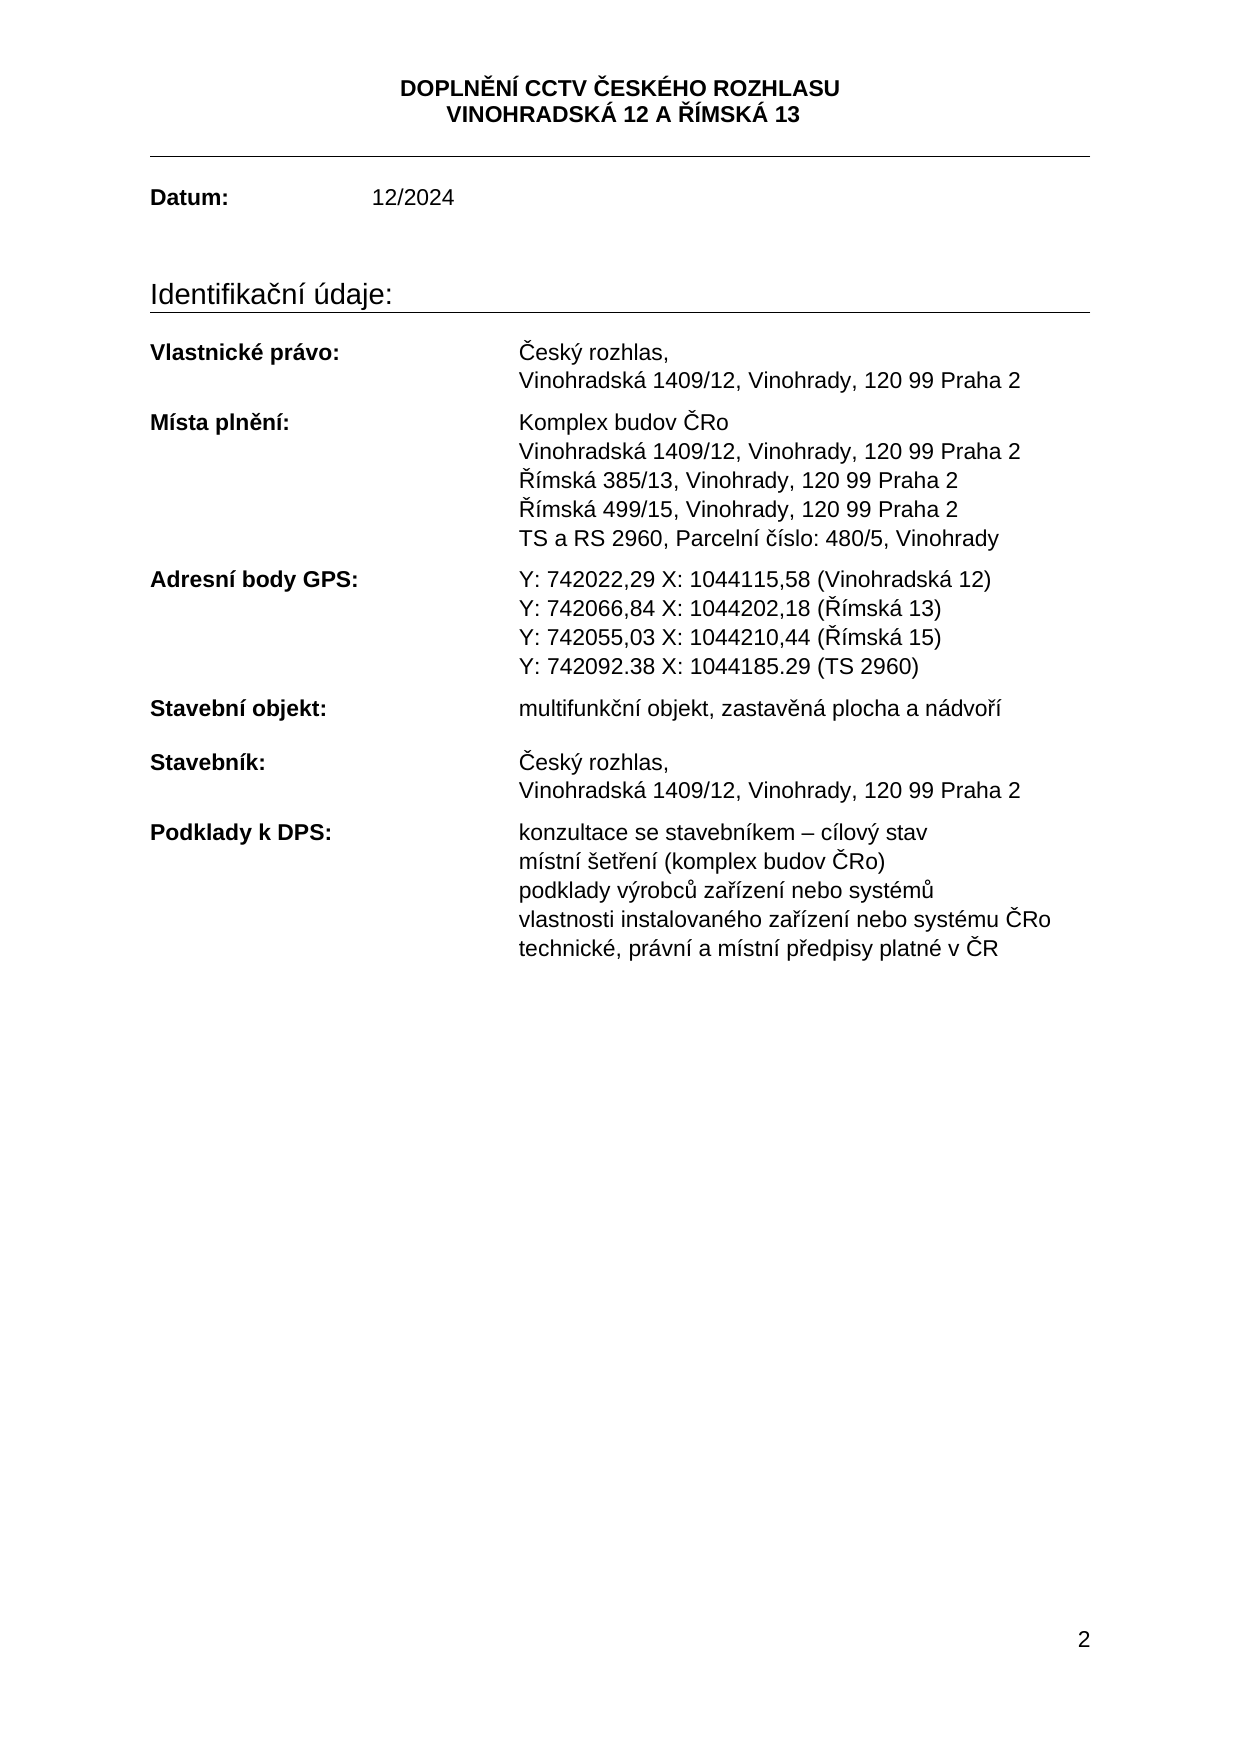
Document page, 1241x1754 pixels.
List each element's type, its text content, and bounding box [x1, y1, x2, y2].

text technické, právní a místní předpisy platné v ČR [445, 935, 1090, 961]
text Stavební objekt: multifunkční objekt, zastavěná plocha a nádvoří [150, 694, 1090, 721]
text Adresní body GPS: Y: 742022,29 X: 1044115,58 (Vinohradská 12) [150, 566, 1090, 592]
text Y: 742092.38 X: 1044185.29 (TS 2960) [445, 653, 1090, 679]
text Vinohradská 1409/12, Vinohrady, 120 99 Praha 2 [150, 438, 1090, 464]
text Vlastnické právo: Český rozhlas, [150, 338, 1090, 365]
text místní šetření (komplex budov ČRo) [445, 848, 1090, 874]
text Podklady k DPS: konzultace se stavebníkem – cílový stav [150, 819, 1090, 845]
text Římská 499/15, Vinohrady, 120 99 Praha 2 [150, 496, 1090, 522]
text Vinohradská 1409/12, Vinohrady, 120 99 Praha 2 [445, 777, 1090, 804]
text Římská 385/13, Vinohrady, 120 99 Praha 2 [150, 467, 1090, 493]
text TS a RS 2960, Parcelní číslo: 480/5, Vinohrady [150, 525, 1090, 551]
text podklady výrobců zařízení nebo systémů [519, 877, 1090, 903]
text Y: 742055,03 X: 1044210,44 (Římská 15) [150, 624, 1090, 650]
text vlastnosti instalovaného zařízení nebo systému ČRo [445, 906, 1090, 932]
text Stavebník: Český rozhlas, [150, 748, 1090, 775]
text Datum: 12/2024 [150, 183, 1090, 210]
text Y: 742066,84 X: 1044202,18 (Římská 13) [150, 595, 1090, 621]
text Vinohradská 1409/12, Vinohrady, 120 99 Praha 2 [445, 367, 1090, 394]
text Místa plnění: Komplex budov ČRo [150, 409, 1090, 435]
subtitle Identifikační údaje: [150, 277, 1090, 312]
